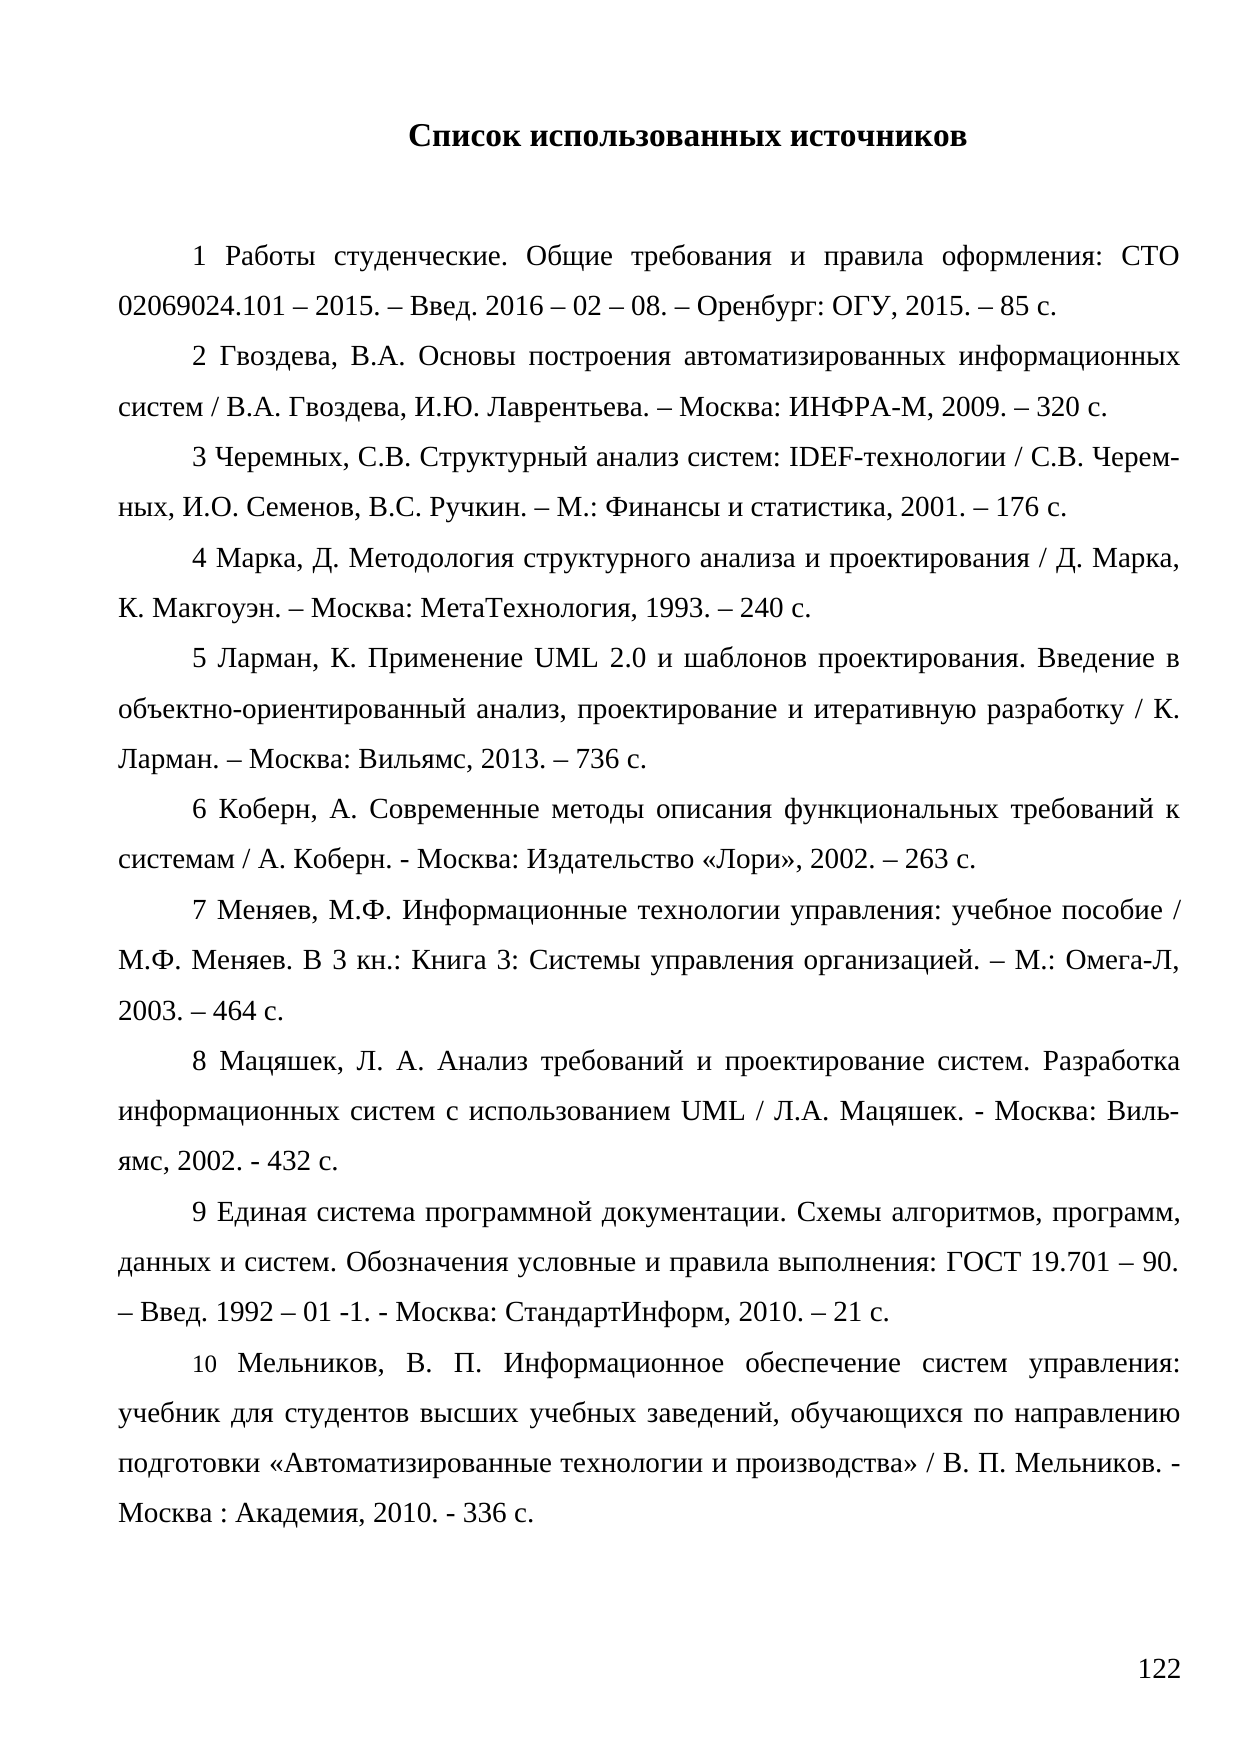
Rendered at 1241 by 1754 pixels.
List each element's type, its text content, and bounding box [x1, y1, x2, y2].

list Марка, Д. Методология структурного анализа и проектирования / Д. Марка, К. Макгоуэн. – Москва: МетаТехнология, 1993. – 240 с. [118, 540, 1181, 624]
list Гвоздева, В.А. Основы построения автоматизированных информационных систем / В.А. Гвоздева, И.Ю. Лаврентьева. – Москва: ИНФРА-М, 2009. – 320 с. [118, 338, 1181, 422]
subtitle Список использованных источников [408, 116, 1207, 154]
list Ларман, К. Применение UML 2.0 и шаблонов проектирования. Введение в объектно-ориентированный анализ, проектирование и итеративную разработку / К. Ларман. – Москва: Вильямс, 2013. – 736 с. [118, 640, 1181, 774]
list Коберн, А. Современные методы описания функциональных требований к системам / А. Коберн. - Москва: Издательство «Лори», 2002. – 263 с. [118, 791, 1180, 875]
list Мацяшек, Л. А. Анализ требований и проектирование систем. Разработка информационных систем с использованием UML / Л.А. Мацяшек. - Москва: Виль- ямс, 2002. - 432 с. [118, 1043, 1181, 1177]
list Работы студенческие. Общие требования и правила оформления: СТО 02069024.101 – 2015. – Введ. 2016 – 02 – 08. – Оренбург: ОГУ, 2015. – 85 с. [118, 238, 1180, 322]
list Меняев, М.Ф. Информационные технологии управления: учебное пособие / М.Ф. Меняев. В 3 кн.: Книга 3: Системы управления организацией. – М.: Омега-Л, 2003. – 464 с. [118, 892, 1182, 1026]
list Мельников, В. П. Информационное обеспечение систем управления: учебник для студентов высших учебных заведений, обучающихся по направлению подготовки «Автоматизированные технологии и производства» / В. П. Мельников. - Москва : Академия, 2010. - 336 с. [118, 1345, 1182, 1529]
list Единая система программной документации. Схемы алгоритмов, программ, данных и систем. Обозначения условные и правила выполнения: ГОСТ 19.701 – 90. [118, 1194, 1182, 1278]
text – Введ. 1992 – 01 -1. - Москва: СтандартИнформ, 2010. – 21 с. [118, 1294, 1207, 1328]
list Черемных, С.В. Структурный анализ систем: IDEF-технологии / С.В. Черем- ных, И.О. Семенов, В.С. Ручкин. – М.: Финансы и статистика, 2001. – 176 с. [118, 439, 1181, 523]
